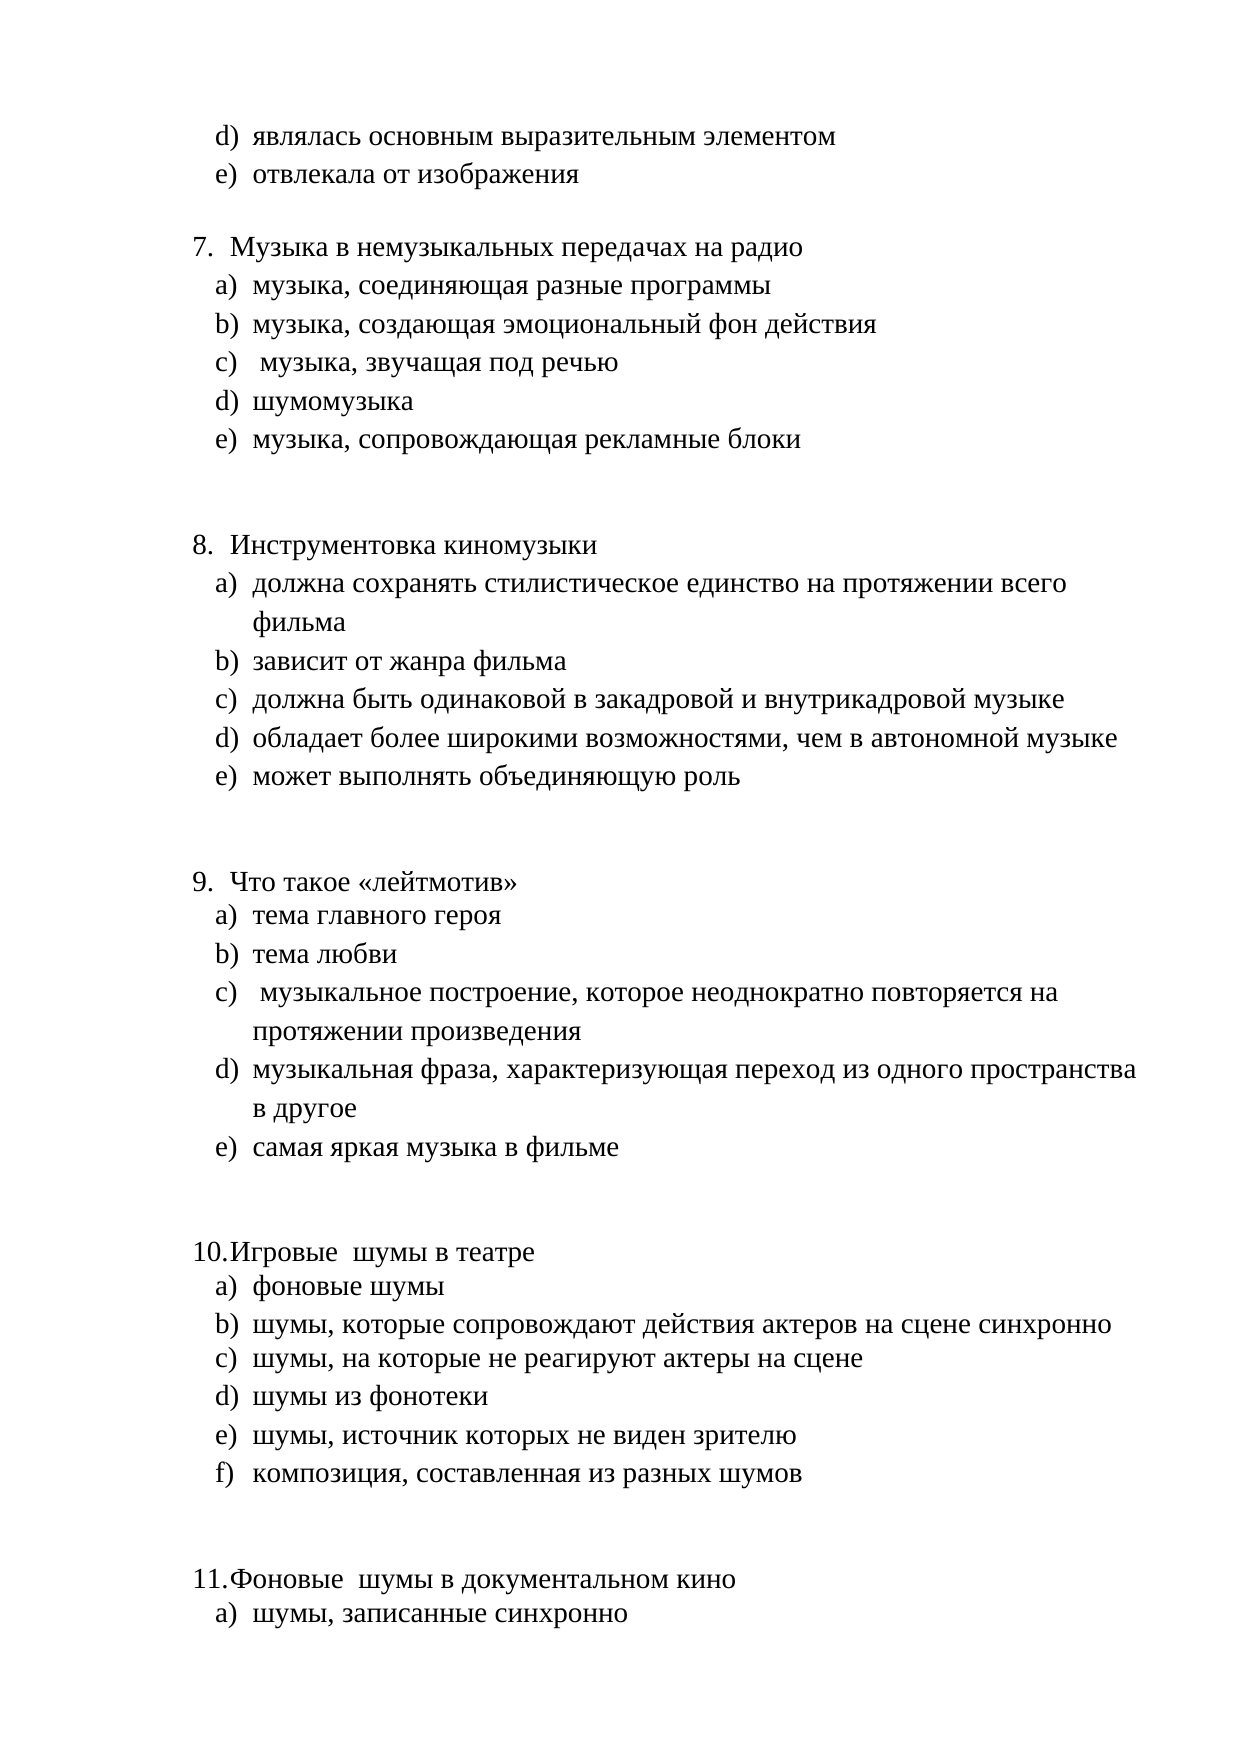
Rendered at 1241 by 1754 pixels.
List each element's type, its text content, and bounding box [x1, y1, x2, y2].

list самая яркая музыка в фильме [215, 1129, 1152, 1162]
list музыкальная фраза, характеризующая переход из одного пространства в другое [215, 1052, 1152, 1124]
list Инструментовка киномузыки [192, 527, 1152, 561]
list фоновые шумы [215, 1268, 1152, 1301]
list обладает более широкими возможностями, чем в автономной музыке [215, 720, 1152, 753]
list шумы, которые сопровождают действия актеров на сцене синхронно [215, 1306, 1152, 1340]
list должна сохранять стилистическое единство на протяжении всего фильма [215, 566, 1152, 638]
list Фоновые шумы в документальном кино [192, 1561, 1152, 1595]
list музыка, создающая эмоциональный фон действия [215, 306, 1152, 339]
list являлась основным выразительным элементом [215, 118, 1152, 152]
list должна быть одинаковой в закадровой и внутрикадровой музыке [215, 681, 1152, 715]
list шумы из фонотеки [215, 1378, 1152, 1412]
list тема главного героя [215, 897, 1152, 931]
list Что такое «лейтмотив» [192, 864, 1152, 897]
list шумы, источник которых не виден зрителю [215, 1417, 1152, 1451]
list Музыка в немузыкальных передачах на радио [192, 229, 1152, 262]
list шумы, записанные синхронно [215, 1595, 1152, 1628]
list Игровые шумы в театре [192, 1234, 1152, 1268]
list отвлекала от изображения [215, 157, 1152, 190]
list может выполнять объединяющую роль [215, 758, 1152, 792]
list музыка, сопровождающая рекламные блоки [215, 421, 1152, 455]
list музыка, звучащая под речью [215, 344, 1152, 378]
list шумомузыка [215, 383, 1152, 416]
list тема любви [215, 936, 1152, 969]
list композиция, составленная из разных шумов [215, 1456, 1152, 1489]
list музыка, соединяющая разные программы [215, 267, 1152, 301]
list шумы, на которые не реагируют актеры на сцене [215, 1340, 1152, 1373]
list зависит от жанра фильма [215, 643, 1152, 676]
list музыкальное построение, которое неоднократно повторяется на протяжении произведения [215, 974, 1152, 1047]
